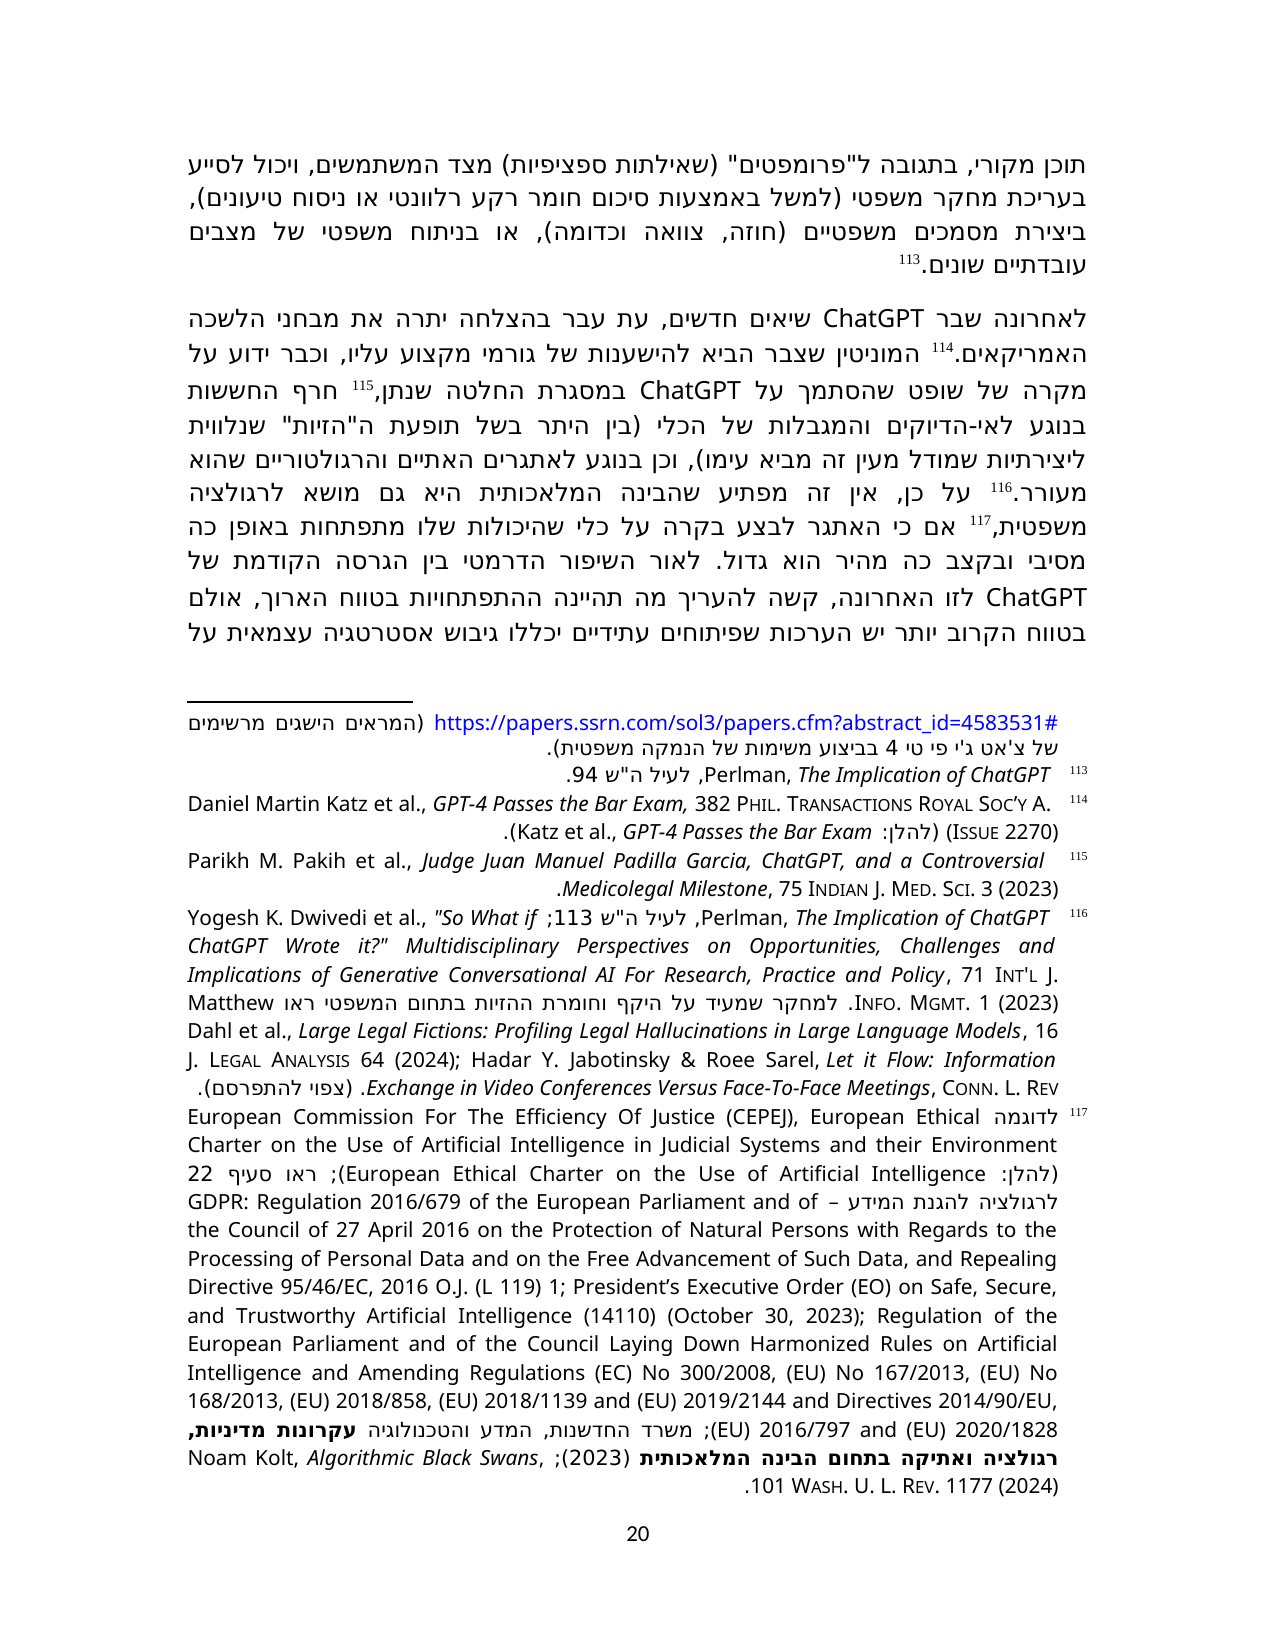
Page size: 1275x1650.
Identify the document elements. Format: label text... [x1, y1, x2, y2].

text הפריצה של מודלי שפה גדולים (LLMs) לחיינו דרך ChatGPT ודומיו היוותה נקודת מפנה. בניגוד ליישומי בינה מלאכותית שפותחו עד אז בתעשיית הליגל-טק, אין מדובר בפיתוח מותאם לסביבה המשפטית, אך היכולת של מודלים אלו לזהות מידע רלוונטי, לתרגם, לנבא ולייצר תכנים היא פורצת דרך ומאתגרת רבות מהביקורות שהועלו כנגד היומרה לאמץ בינה מלאכותית כתחליף לגורם האנושי ביישוב סכסוכים בזירה השיפוטית, ובכלל. ה- ChatGPT מצליח להתבסס על כמויות מידע עצומות ביצירת תוכן מקורי, בתגובה ל"פרומפטים" (שאילתות ספציפיות) מצד המשתמשים, ויכול לסייע בעריכת מחקר משפטי (למשל באמצעות סיכום חומר רקע רלוונטי או ניסוח טיעונים), ביצירת מסמכים משפטיים (חוזה, צוואה וכדומה), או בניתוח משפטי של מצבים עובדתיים שונים. [187, 150, 1087, 280]
text לאחרונה שבר ChatGPT שיאים חדשים, עת עבר בהצלחה יתרה את מבחני הלשכה האמריקאים. המוניטין שצבר הביא להישענות של גורמי מקצוע עליו, וכבר ידוע על מקרה של שופט שהסתמך על ChatGPT במסגרת החלטה שנתן, חרף החששות בנוגע לאי-הדיוקים והמגבלות של הכלי (בין היתר בשל תופעת ה"הזיות" שנלווית ליצירתיות שמודל מעין זה מביא עימו), וכן בנוגע לאתגרים האתיים והרגולטוריים שהוא מעורר. על כן, אין זה מפתיע שהבינה המלאכותית היא גם מושא לרגולציה משפטית, אם כי האתגר לבצע בקרה על כלי שהיכולות שלו מתפתחות באופן כה מסיבי ובקצב כה מהיר הוא גדול. לאור השיפור הדרמטי בין הגרסה הקודמת של ChatGPT לזו האחרונה, קשה להעריך מה תהיינה ההתפתחויות בטווח הארוך, אולם בטווח הקרוב יותר יש הערכות שפיתוחים עתידיים יכללו גיבוש אסטרטגיה עצמאית על ידי ChatGPT והיכולת להשוות למשל עדויות בכתב עם עדויות בווידאו. עד היום התמקדה החשיבה על השפעת הבינה המלאכותית על צדדים שלישיים בשלב ההכרעה. המחקר התמקד פחות בדפוס הרווח של יישוב סכסוכים בעידן המשפט הנמוג – יישוב סכסוכים הסכמי – שבמסגרתו לובש הצד השלישי תפקיד של מגשר או מתווך שמסייע לצדדים להגיע להסכמה. במישור זה, הכלים החדשים צפויים להשתלב בהליכים מקוונים ולסייע לצדדים לנהל משא ומתן, כמו גם לסייע לצד השלישי בניסיונות התיווך והגישור שלה (למשל בניסוח שאלות בוחן מציאות, או באיתור והצגת האופן שבו יושבו מקרים דומים בעבר). [187, 301, 1087, 648]
